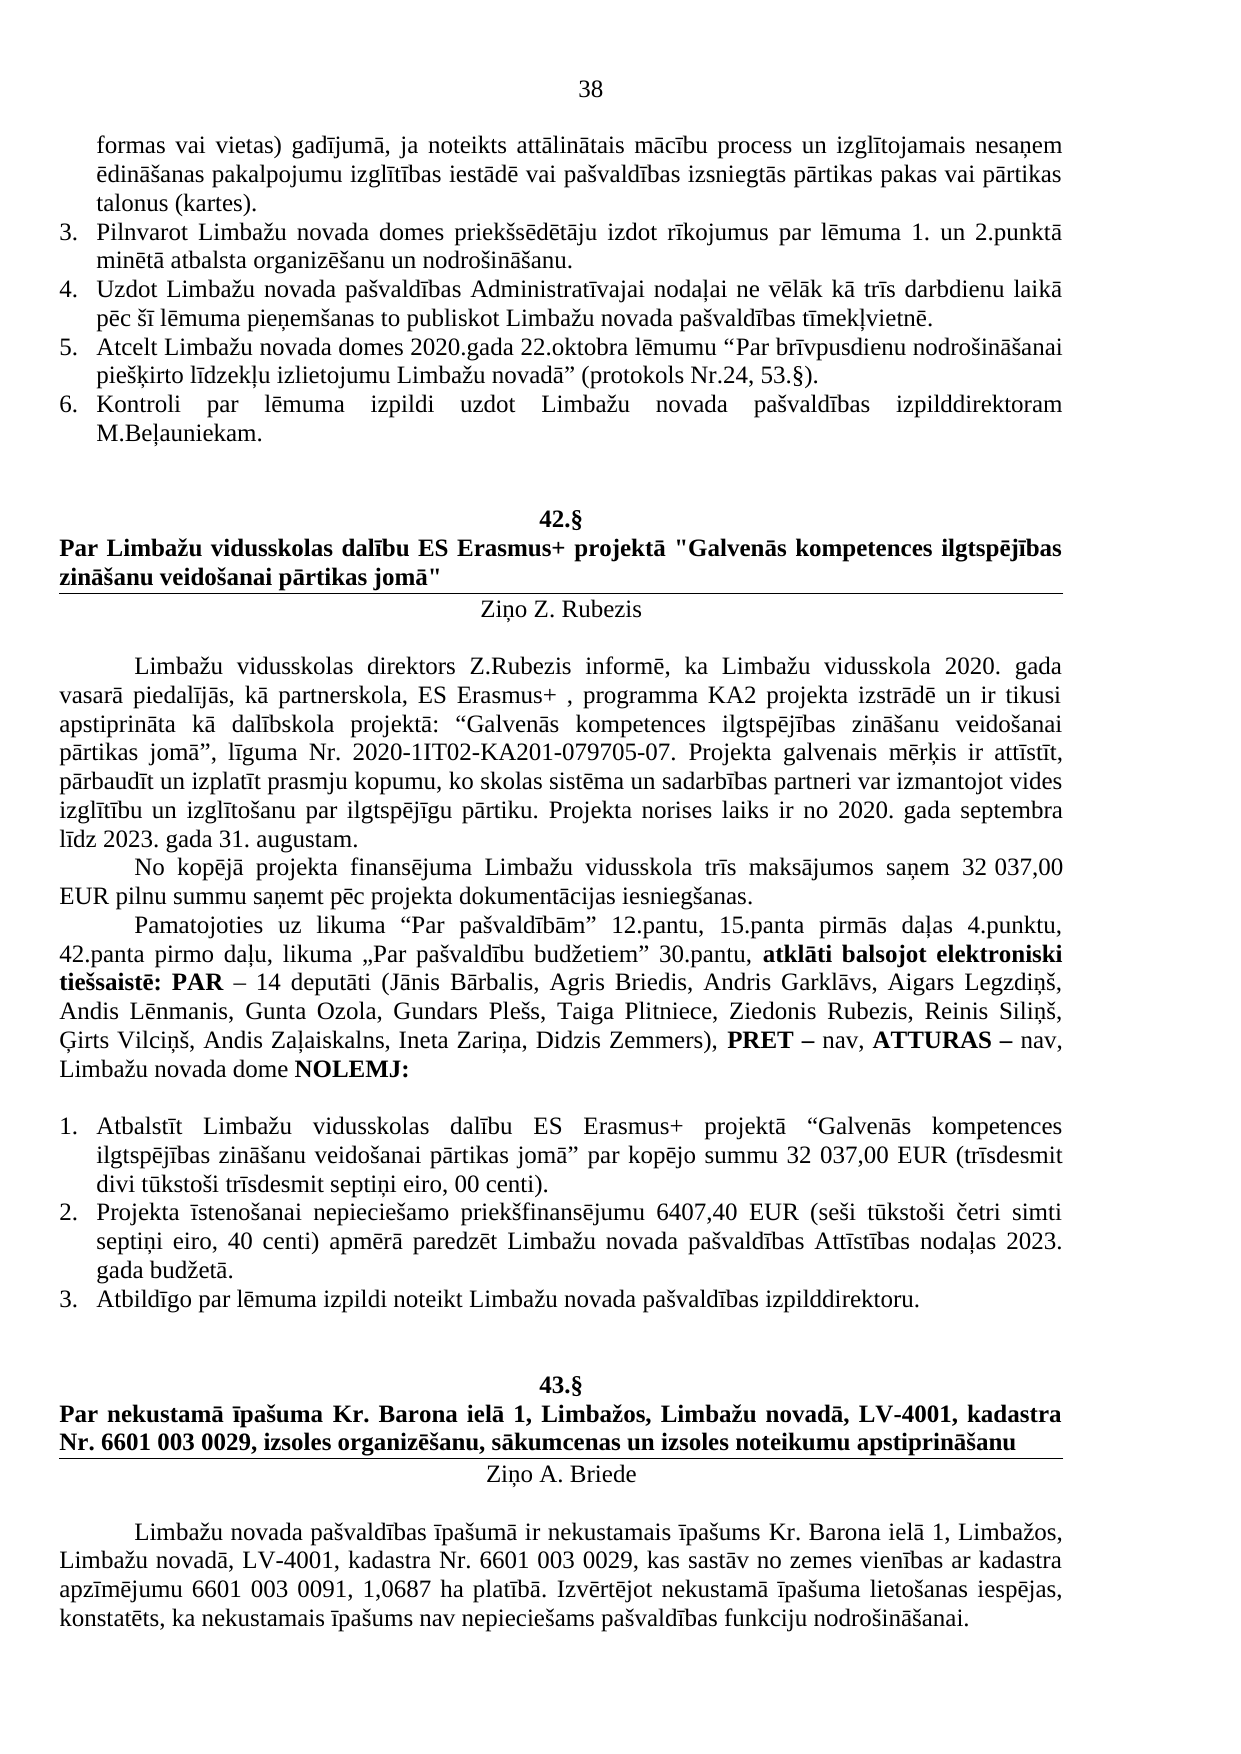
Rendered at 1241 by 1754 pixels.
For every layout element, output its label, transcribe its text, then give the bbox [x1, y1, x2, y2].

list Pilnvarot Limbažu novada domes priekšsēdētāju izdot rīkojumus par lēmuma 1. un 2.punktā minētā atbalsta organizēšanu un nodrošināšanu. [59, 217, 1063, 274]
text Par Limbažu vidusskolas dalību ES Erasmus+ projektā "Galvenās kompetences ilgtspējības zināšanu veidošanai pārtikas jomā" [59, 533, 1063, 593]
list Projekta īstenošanai nepieciešamo priekšfinansējumu 6407,40 EUR (seši tūkstoši četri simti septiņi eiro, 40 centi) apmērā paredzēt Limbažu novada pašvaldības Attīstības nodaļas 2023. gada budžetā. [59, 1197, 1063, 1284]
text No kopējā projekta finansējuma Limbažu vidusskola trīs maksājumos saņem 32 037,00 EUR pilnu summu saņemt pēc projekta dokumentācijas iesniegšanas. [59, 852, 1063, 910]
list Kontroli par lēmuma izpildi uzdot Limbažu novada pašvaldības izpilddirektoram M.Beļauniekam. [59, 389, 1063, 447]
text Ziņo A. Briede [59, 1459, 1063, 1488]
list Atbildīgo par lēmuma izpildi noteikt Limbažu novada pašvaldības izpilddirektoru. [59, 1284, 1063, 1312]
text 43.§ [59, 1370, 1063, 1399]
text Ziņo Z. Rubezis [59, 594, 1063, 622]
list Uzdot Limbažu novada pašvaldības Administratīvajai nodaļai ne vēlāk kā trīs darbdienu laikā pēc šī lēmuma pieņemšanas to publiskot Limbažu novada pašvaldības tīmekļvietnē. [59, 274, 1063, 332]
text Pamatojoties uz likuma “Par pašvaldībām” 12.pantu, 15.panta pirmās daļas 4.punktu, 42.panta pirmo daļu, likuma „Par pašvaldību budžetiem” 30.pantu, atklāti balsojot elektroniski tiešsaistē: PAR – 14 deputāti (Jānis Bārbalis, Agris Briedis, Andris Garklāvs, Aigars Legzdiņš, Andis Lēnmanis, Gunta Ozola, Gundars Plešs, Taiga Plitniece, Ziedonis Rubezis, Reinis Siliņš, Ģirts Vilciņš, Andis Zaļaiskalns, Ineta Zariņa, Didzis Zemmers), PRET – nav, ATTURAS – nav, Limbažu novada dome NOLEMJ: [59, 910, 1063, 1082]
text Limbažu vidusskolas direktors Z.Rubezis informē, ka Limbažu vidusskola 2020. gada vasarā piedalījās, kā partnerskola, ES Erasmus+ , programma KA2 projekta izstrādē un ir tikusi apstiprināta kā dalībskola projektā: “Galvenās kompetences ilgtspējības zināšanu veidošanai pārtikas jomā”, līguma Nr. 2020-1IT02-KA201-079705-07. Projekta galvenais mērķis ir attīstīt, pārbaudīt un izplatīt prasmju kopumu, ko skolas sistēma un sadarbības partneri var izmantojot vides izglītību un izglītošanu par ilgtspējīgu pārtiku. Projekta norises laiks ir no 2020. gada septembra līdz 2023. gada 31. augustam. [59, 651, 1063, 852]
text 42.§ [59, 504, 1063, 533]
list Atcelt Limbažu novada domes 2020.gada 22.oktobra lēmumu “Par brīvpusdienu nodrošināšanai piešķirto līdzekļu izlietojumu Limbažu novadā” (protokols Nr.24, 53.§). [59, 332, 1063, 389]
list Atbalstīt Limbažu vidusskolas dalību ES Erasmus+ projektā “Galvenās kompetences ilgtspējības zināšanu veidošanai pārtikas jomā” par kopējo summu 32 037,00 EUR (trīsdesmit divi tūkstoši trīsdesmit septiņi eiro, 00 centi). [59, 1111, 1063, 1197]
text Limbažu novada pašvaldības īpašumā ir nekustamais īpašums Kr. Barona ielā 1, Limbažos, Limbažu novadā, LV-4001, kadastra Nr. 6601 003 0029, kas sastāv no zemes vienības ar kadastra apzīmējumu 6601 003 0091, 1,0687 ha platībā. Izvērtējot nekustamā īpašuma lietošanas iespējas, konstatēts, ka nekustamais īpašums nav nepieciešams pašvaldības funkciju nodrošināšanai. [59, 1517, 1063, 1632]
text Par nekustamā īpašuma Kr. Barona ielā 1, Limbažos, Limbažu novadā, LV-4001, kadastra Nr. 6601 003 0029, izsoles organizēšanu, sākumcenas un izsoles noteikumu apstiprināšanu [59, 1399, 1063, 1458]
